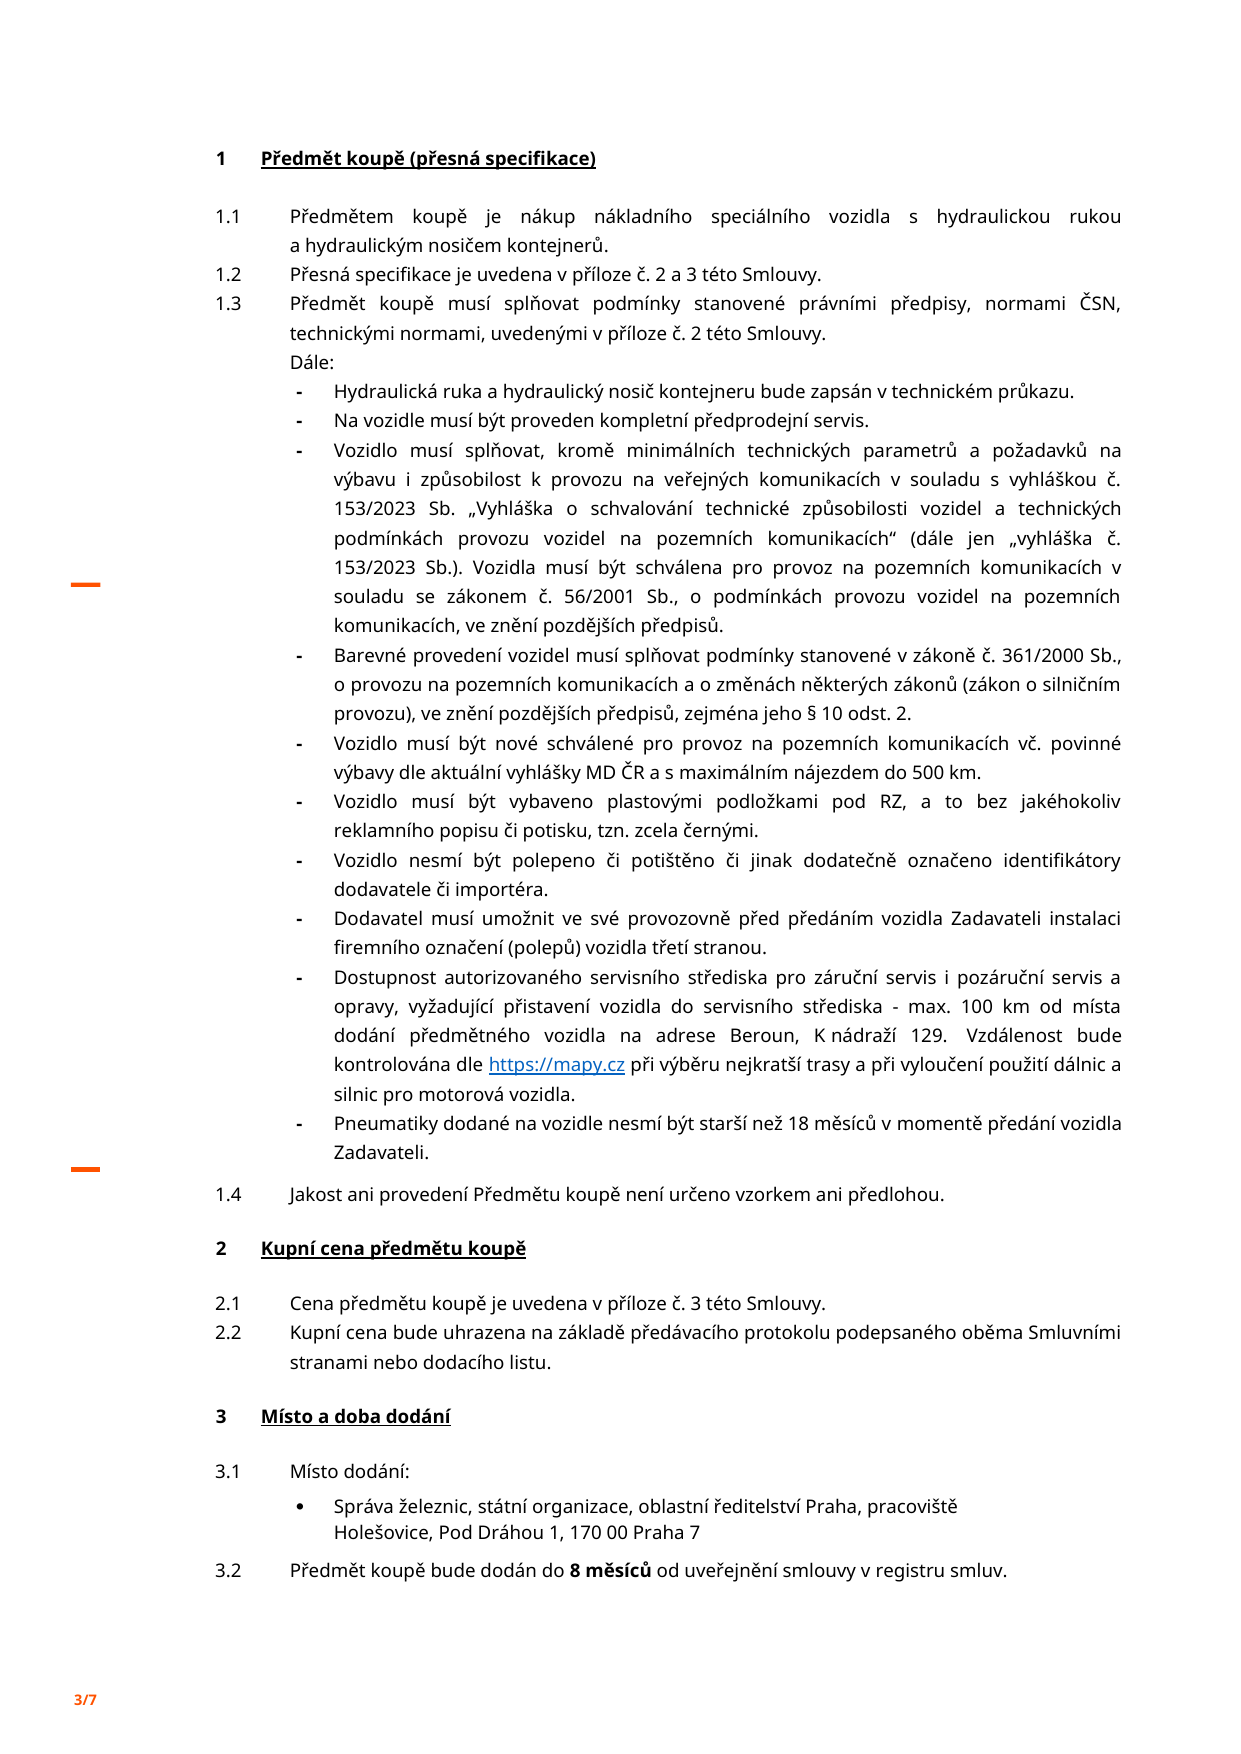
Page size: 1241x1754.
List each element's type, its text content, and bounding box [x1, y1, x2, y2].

list Vozidlo musí být vybaveno plastovými podložkami pod RZ, a to bez jakéhokoliv reklamního popisu či potisku, tzn. zcela černými. [296, 788, 1122, 843]
list Pneumatiky dodané na vozidle nesmí být starší než 18 měsíců v momentě předání vozidla Zadavateli. [296, 1110, 1122, 1165]
list Předmětem koupě je nákup nákladního speciálního vozidla s hydraulickou rukou a hydraulickým nosičem kontejnerů. [215, 203, 1122, 258]
list Přesná specifikace je uvedena v příloze č. 2 a 3 této Smlouvy. [215, 261, 1122, 287]
list Hydraulická ruka a hydraulický nosič kontejneru bude zapsán v technickém průkazu. [296, 378, 1122, 404]
list Místo dodání: [215, 1458, 1122, 1483]
list Vozidlo nesmí být polepeno či potištěno či jinak dodatečně označeno identifikátory dodavatele či importéra. [296, 847, 1122, 902]
list Dodavatel musí umožnit ve své provozovně před předáním vozidla Zadavateli instalaci firemního označení (polepů) vozidla třetí stranou. [296, 905, 1122, 960]
list Vozidlo musí splňovat, kromě minimálních technických parametrů a požadavků na výbavu i způsobilost k provozu na veřejných komunikacích v souladu s vyhláškou č. 153/2023 Sb. „Vyhláška o schvalování technické způsobilosti vozidel a technických podmínkách provozu vozidel na pozemních komunikacích“ (dále jen „vyhláška č. 153/2023 Sb.). Vozidla musí být schválena pro provoz na pozemních komunikacích v souladu se zákonem č. 56/2001 Sb., o podmínkách provozu vozidel na pozemních komunikacích, ve znění pozdějších předpisů. [296, 437, 1122, 638]
list Cena předmětu koupě je uvedena v příloze č. 3 této Smlouvy. [215, 1290, 1122, 1316]
list Jakost ani provedení Předmětu koupě není určeno vzorkem ani předlohou. [215, 1181, 1122, 1207]
subtitle Místo a doba dodání [216, 1403, 1122, 1429]
subtitle Kupní cena předmětu koupě [216, 1236, 1122, 1261]
list Správa železnic, státní organizace, oblastní ředitelství Praha, pracoviště Holešovice, Pod Dráhou 1, 170 00 Praha 7 [297, 1493, 1042, 1544]
text Dále: [289, 349, 1122, 375]
list Předmět koupě bude dodán do 8 měsíců od uveřejnění smlouvy v registru smluv. [215, 1557, 1122, 1583]
list Kupní cena bude uhrazena na základě předávacího protokolu podepsaného oběma Smluvními stranami nebo dodacího listu. [215, 1320, 1122, 1374]
list Dostupnost autorizovaného servisního střediska pro záruční servis i pozáruční servis a opravy, vyžadující přistavení vozidla do servisního střediska - max. 100 km od místa dodání předmětného vozidla na adrese Beroun, K nádraží 129. Vzdálenost bude kontrolována dle https://mapy.cz při výběru nejkratší trasy a při vyloučení použití dálnic a silnic pro motorová vozidla. [296, 964, 1122, 1107]
list Předmět koupě musí splňovat podmínky stanovené právními předpisy, normami ČSN, technickými normami, uvedenými v příloze č. 2 této Smlouvy. [215, 291, 1122, 346]
list Vozidlo musí být nové schválené pro provoz na pozemních komunikacích vč. povinné výbavy dle aktuální vyhlášky MD ČR a s maximálním nájezdem do 500 km. [296, 730, 1122, 784]
subtitle Předmět koupě (přesná specifikace) [216, 146, 1122, 171]
list Na vozidle musí být proveden kompletní předprodejní servis. [296, 408, 1122, 433]
list Barevné provedení vozidel musí splňovat podmínky stanovené v zákoně č. 361/2000 Sb., o provozu na pozemních komunikacích a o změnách některých zákonů (zákon o silničním provozu), ve znění pozdějších předpisů, zejména jeho § 10 odst. 2. [296, 642, 1122, 726]
